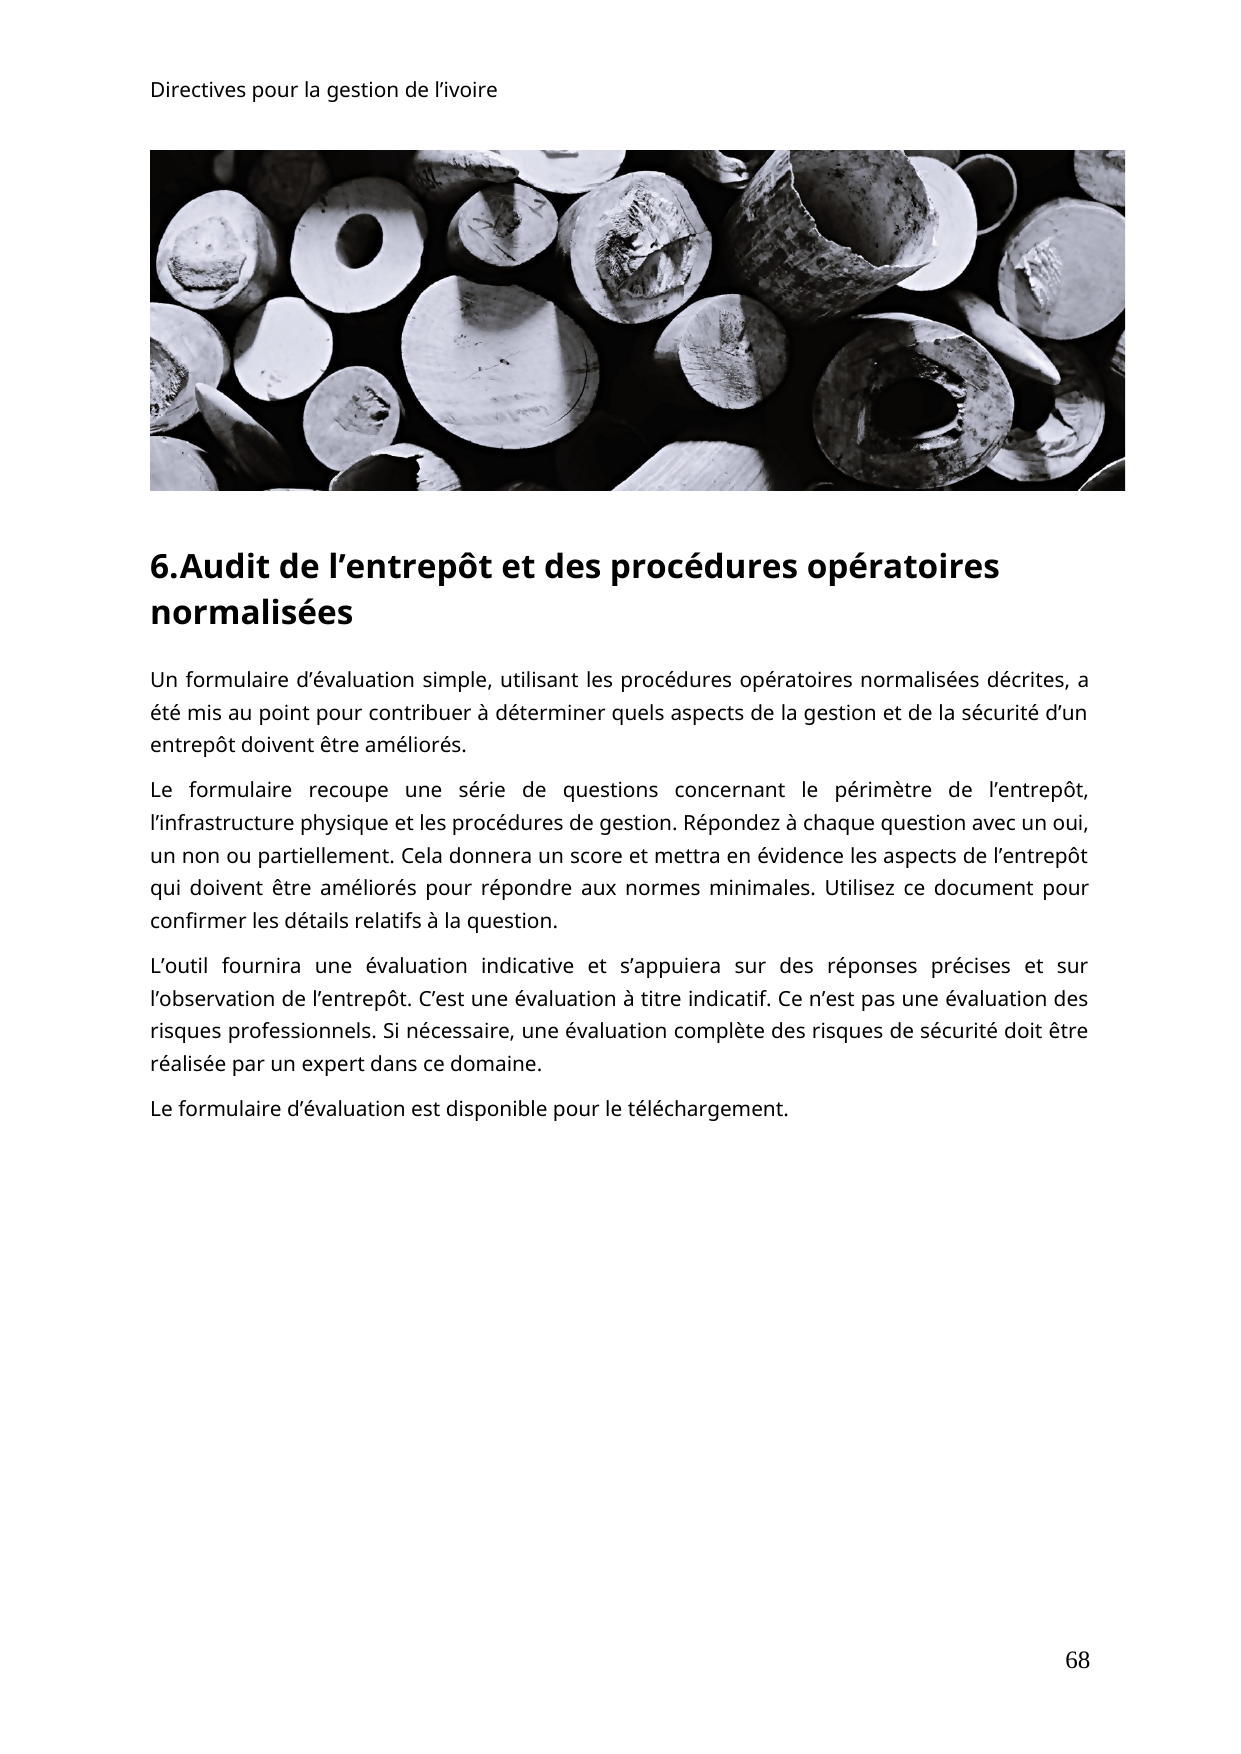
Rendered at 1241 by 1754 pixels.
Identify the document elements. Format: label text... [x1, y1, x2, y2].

text Le formulaire recoupe une série de questions concernant le périmètre de l’entrepôt, l’infrastructure physique et les procédures de gestion. Répondez à chaque question avec un oui, un non ou partiellement. Cela donnera un score et mettra en évidence les aspects de l’entrepôt qui doivent être améliorés pour répondre aux normes minimales. Utilisez ce document pour confirmer les détails relatifs à la question. [150, 776, 1090, 934]
text Un formulaire d’évaluation simple, utilisant les procédures opératoires normalisées décrites, a été mis au point pour contribuer à déterminer quels aspects de la gestion et de la sécurité d’un entrepôt doivent être améliorés. [150, 665, 1090, 759]
subtitle 6. Audit de l’entrepôt et des procédures opératoires normalisées [150, 543, 1090, 634]
text Le formulaire d’évaluation est disponible pour le téléchargement. [150, 1094, 1090, 1122]
text L’outil fournira une évaluation indicative et s’appuiera sur des réponses précises et sur l’observation de l’entrepôt. C’est une évaluation à titre indicatif. Ce n’est pas une évaluation des risques professionnels. Si nécessaire, une évaluation complète des risques de sécurité doit être réalisée par un expert dans ce domaine. [150, 951, 1090, 1077]
picture [150, 150, 1125, 491]
